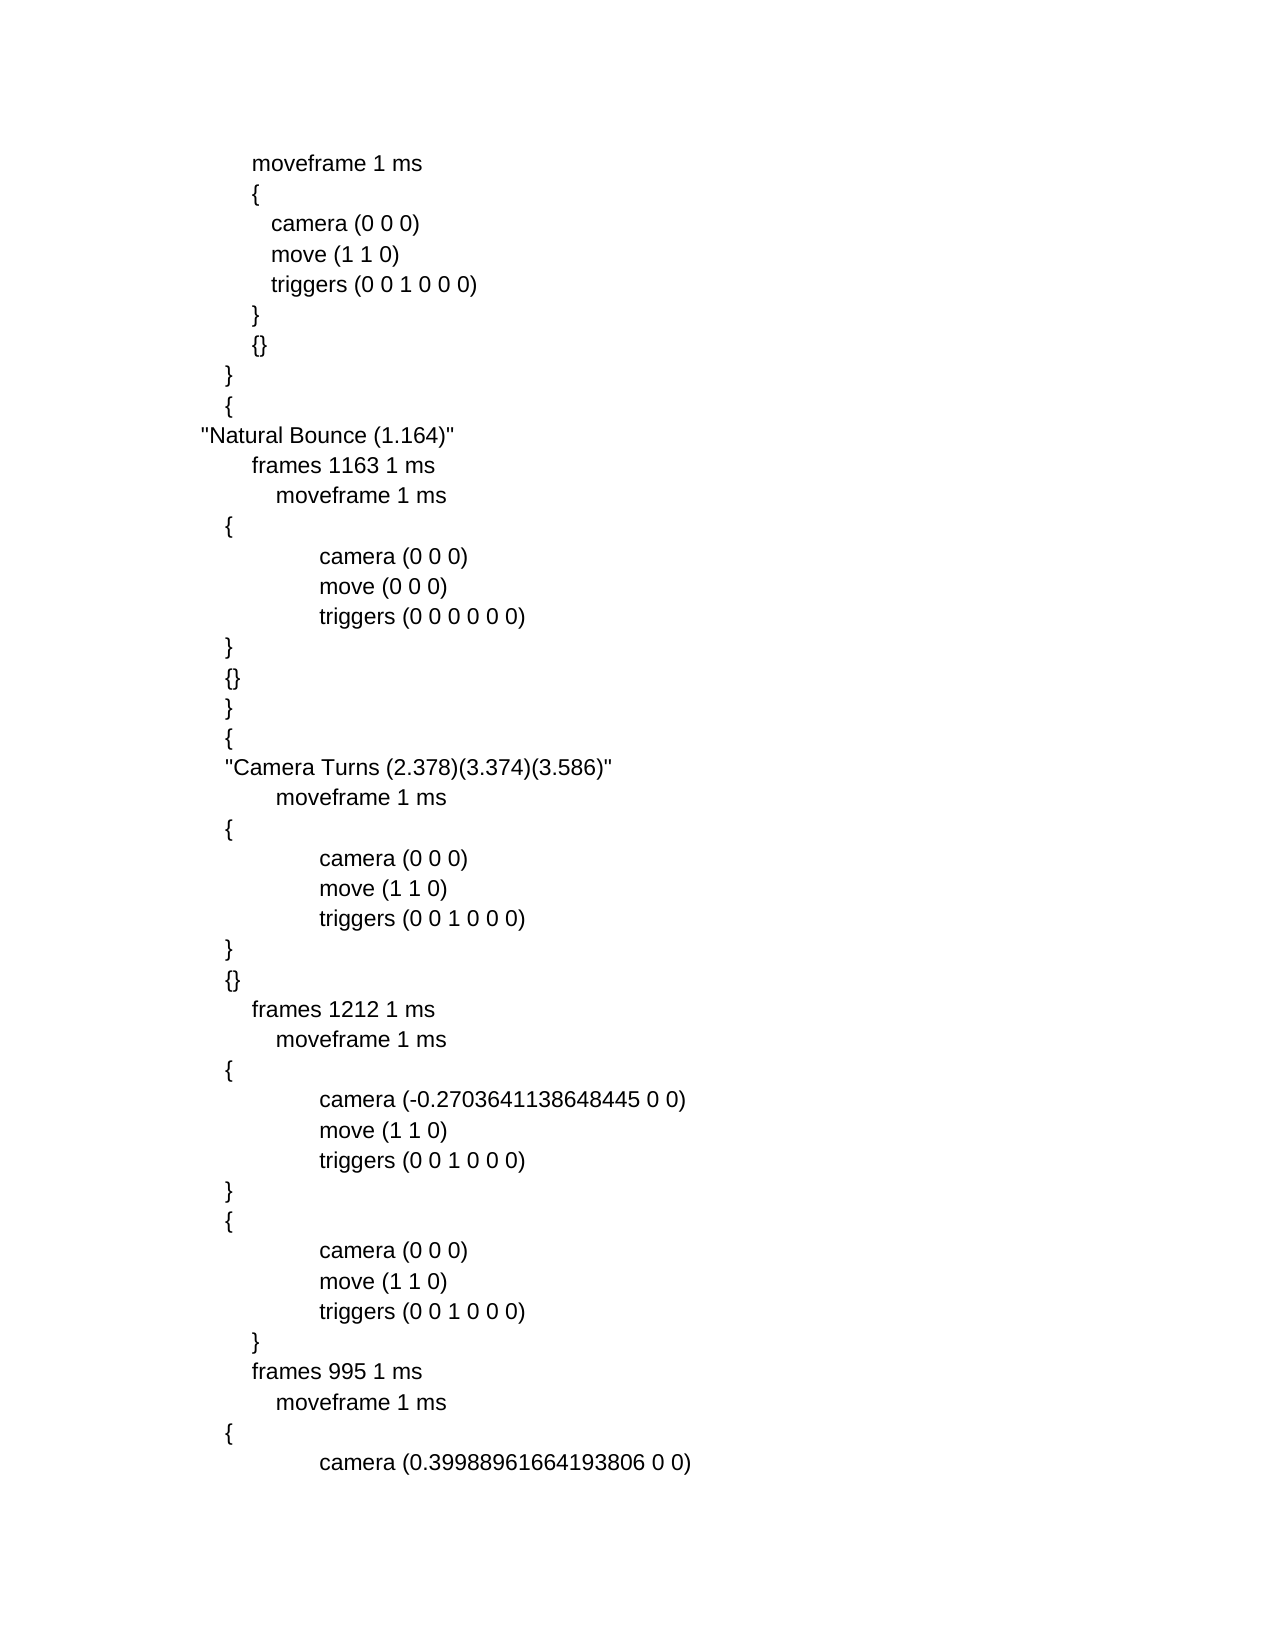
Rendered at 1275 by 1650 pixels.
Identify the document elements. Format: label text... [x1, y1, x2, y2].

text triggers (0 0 0 0 0 0) [150, 603, 1125, 629]
text } [150, 301, 1125, 327]
text frames 1212 1 ms [150, 996, 1125, 1022]
text {} [150, 331, 1125, 358]
text camera (-0.2703641138648445 0 0) [150, 1086, 1125, 1113]
text { [150, 724, 1125, 750]
text "Natural Bounce (1.164)" [150, 422, 1125, 448]
text } [150, 633, 1125, 660]
text } [150, 1328, 1125, 1354]
text move (1 1 0) [150, 875, 1125, 901]
text frames 995 1 ms [150, 1358, 1125, 1385]
text move (1 1 0) [150, 1268, 1125, 1294]
text { [150, 814, 1125, 841]
text camera (0 0 0) [150, 845, 1125, 871]
text triggers (0 0 1 0 0 0) [150, 1298, 1125, 1324]
text moveframe 1 ms [150, 784, 1125, 811]
text move (1 1 0) [150, 241, 1125, 267]
text { [150, 1419, 1125, 1445]
text moveframe 1 ms [150, 1388, 1125, 1415]
text move (1 1 0) [150, 1117, 1125, 1143]
text camera (0 0 0) [150, 543, 1125, 569]
text triggers (0 0 1 0 0 0) [150, 271, 1125, 297]
text moveframe 1 ms [150, 150, 1125, 176]
text { [150, 512, 1125, 539]
text moveframe 1 ms [150, 1026, 1125, 1052]
text } [150, 935, 1125, 962]
text moveframe 1 ms [150, 482, 1125, 509]
text {} [150, 966, 1125, 992]
text } [150, 361, 1125, 388]
text {} [150, 663, 1125, 690]
text move (0 0 0) [150, 573, 1125, 599]
text } [150, 694, 1125, 720]
text camera (0.39988961664193806 0 0) [150, 1449, 1125, 1475]
text { [150, 1207, 1125, 1234]
text camera (0 0 0) [150, 1237, 1125, 1264]
text "Camera Turns (2.378)(3.374)(3.586)" [150, 754, 1125, 781]
text camera (0 0 0) [150, 210, 1125, 237]
text triggers (0 0 1 0 0 0) [150, 1147, 1125, 1173]
text { [150, 180, 1125, 207]
text } [150, 1177, 1125, 1203]
text triggers (0 0 1 0 0 0) [150, 905, 1125, 932]
text { [150, 1056, 1125, 1083]
text { [150, 392, 1125, 418]
text frames 1163 1 ms [150, 452, 1125, 478]
